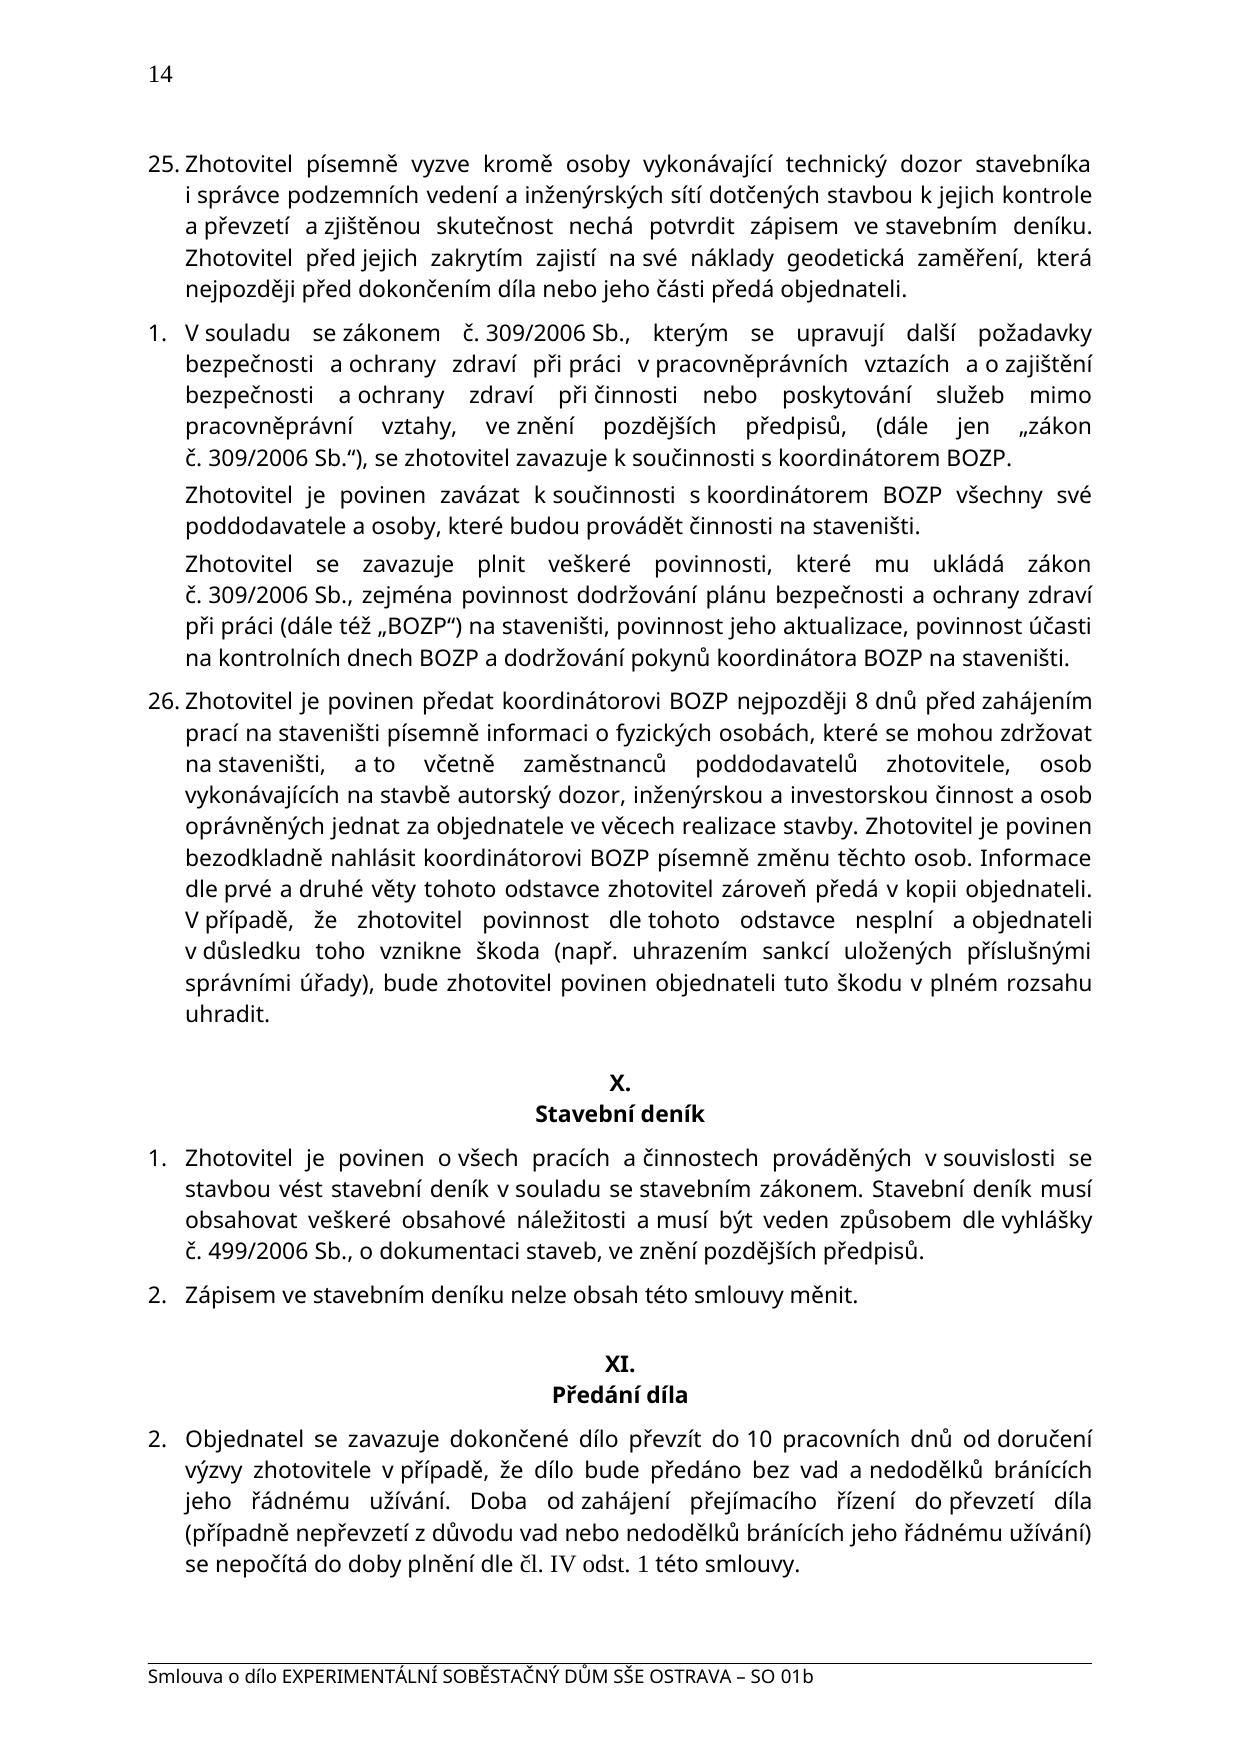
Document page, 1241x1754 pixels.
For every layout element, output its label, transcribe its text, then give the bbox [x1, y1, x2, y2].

list Zápisem ve stavebním deníku nelze obsah této smlouvy měnit. [148, 1279, 1092, 1310]
text Zhotovitel je povinen zavázat k součinnosti s koordinátorem BOZP všechny své poddodavatele a osoby, které budou provádět činnosti na staveništi. [185, 479, 1092, 541]
list Zhotovitel písemně vyzve kromě osoby vykonávající technický dozor stavebníka i správce podzemních vedení a inženýrských sítí dotčených stavbou k jejich kontrole a převzetí a zjištěnou skutečnost nechá potvrdit zápisem ve stavebním deníku. Zhotovitel před jejich zakrytím zajistí na své náklady geodetická zaměření, která nejpozději před dokončením díla nebo jeho části předá objednateli. [148, 148, 1092, 304]
list Objednatel se zavazuje dokončené dílo převzít do 10 pracovních dnů od doručení výzvy zhotovitele v případě, že dílo bude předáno bez vad a nedodělků bránících jeho řádnému užívání. Doba od zahájení přejímacího řízení do převzetí díla (případně nepřevzetí z důvodu vad nebo nedodělků bránících jeho řádnému užívání) se nepočítá do doby plnění dle čl. IV odst. 1 této smlouvy. [148, 1423, 1092, 1579]
list V souladu se zákonem č. 309/2006 Sb., kterým se upravují další požadavky bezpečnosti a ochrany zdraví při práci v pracovněprávních vztazích a o zajištění bezpečnosti a ochrany zdraví při činnosti nebo poskytování služeb mimo pracovněprávní vztahy, ve znění pozdějších předpisů, (dále jen „zákon č. 309/2006 Sb.“), se zhotovitel zavazuje k součinnosti s koordinátorem BOZP. [148, 316, 1092, 473]
text Zhotovitel se zavazuje plnit veškeré povinnosti, které mu ukládá zákon č. 309/2006 Sb., zejména povinnost dodržování plánu bezpečnosti a ochrany zdraví při práci (dále též „BOZP“) na staveništi, povinnost jeho aktualizace, povinnost účasti na kontrolních dnech BOZP a dodržování pokynů koordinátora BOZP na staveništi. [185, 548, 1092, 673]
text XI. Předání díla [148, 1348, 1092, 1410]
text X. Stavební deník [148, 1066, 1092, 1129]
list Zhotovitel je povinen o všech pracích a činnostech prováděných v souvislosti se stavbou vést stavební deník v souladu se stavebním zákonem. Stavební deník musí obsahovat veškeré obsahové náležitosti a musí být veden způsobem dle vyhlášky č. 499/2006 Sb., o dokumentaci staveb, ve znění pozdějších předpisů. [148, 1141, 1092, 1266]
list Zhotovitel je povinen předat koordinátorovi BOZP nejpozději 8 dnů před zahájením prací na staveništi písemně informaci o fyzických osobách, které se mohou zdržovat na staveništi, a to včetně zaměstnanců poddodavatelů zhotovitele, osob vykonávajících na stavbě autorský dozor, inženýrskou a investorskou činnost a osob oprávněných jednat za objednatele ve věcech realizace stavby. Zhotovitel je povinen bezodkladně nahlásit koordinátorovi BOZP písemně změnu těchto osob. Informace dle prvé a druhé věty tohoto odstavce zhotovitel zároveň předá v kopii objednateli. V případě, že zhotovitel povinnost dle tohoto odstavce nesplní a objednateli v důsledku toho vznikne škoda (např. uhrazením sankcí uložených příslušnými správními úřady), bude zhotovitel povinen objednateli tuto škodu v plném rozsahu uhradit. [148, 685, 1092, 1029]
